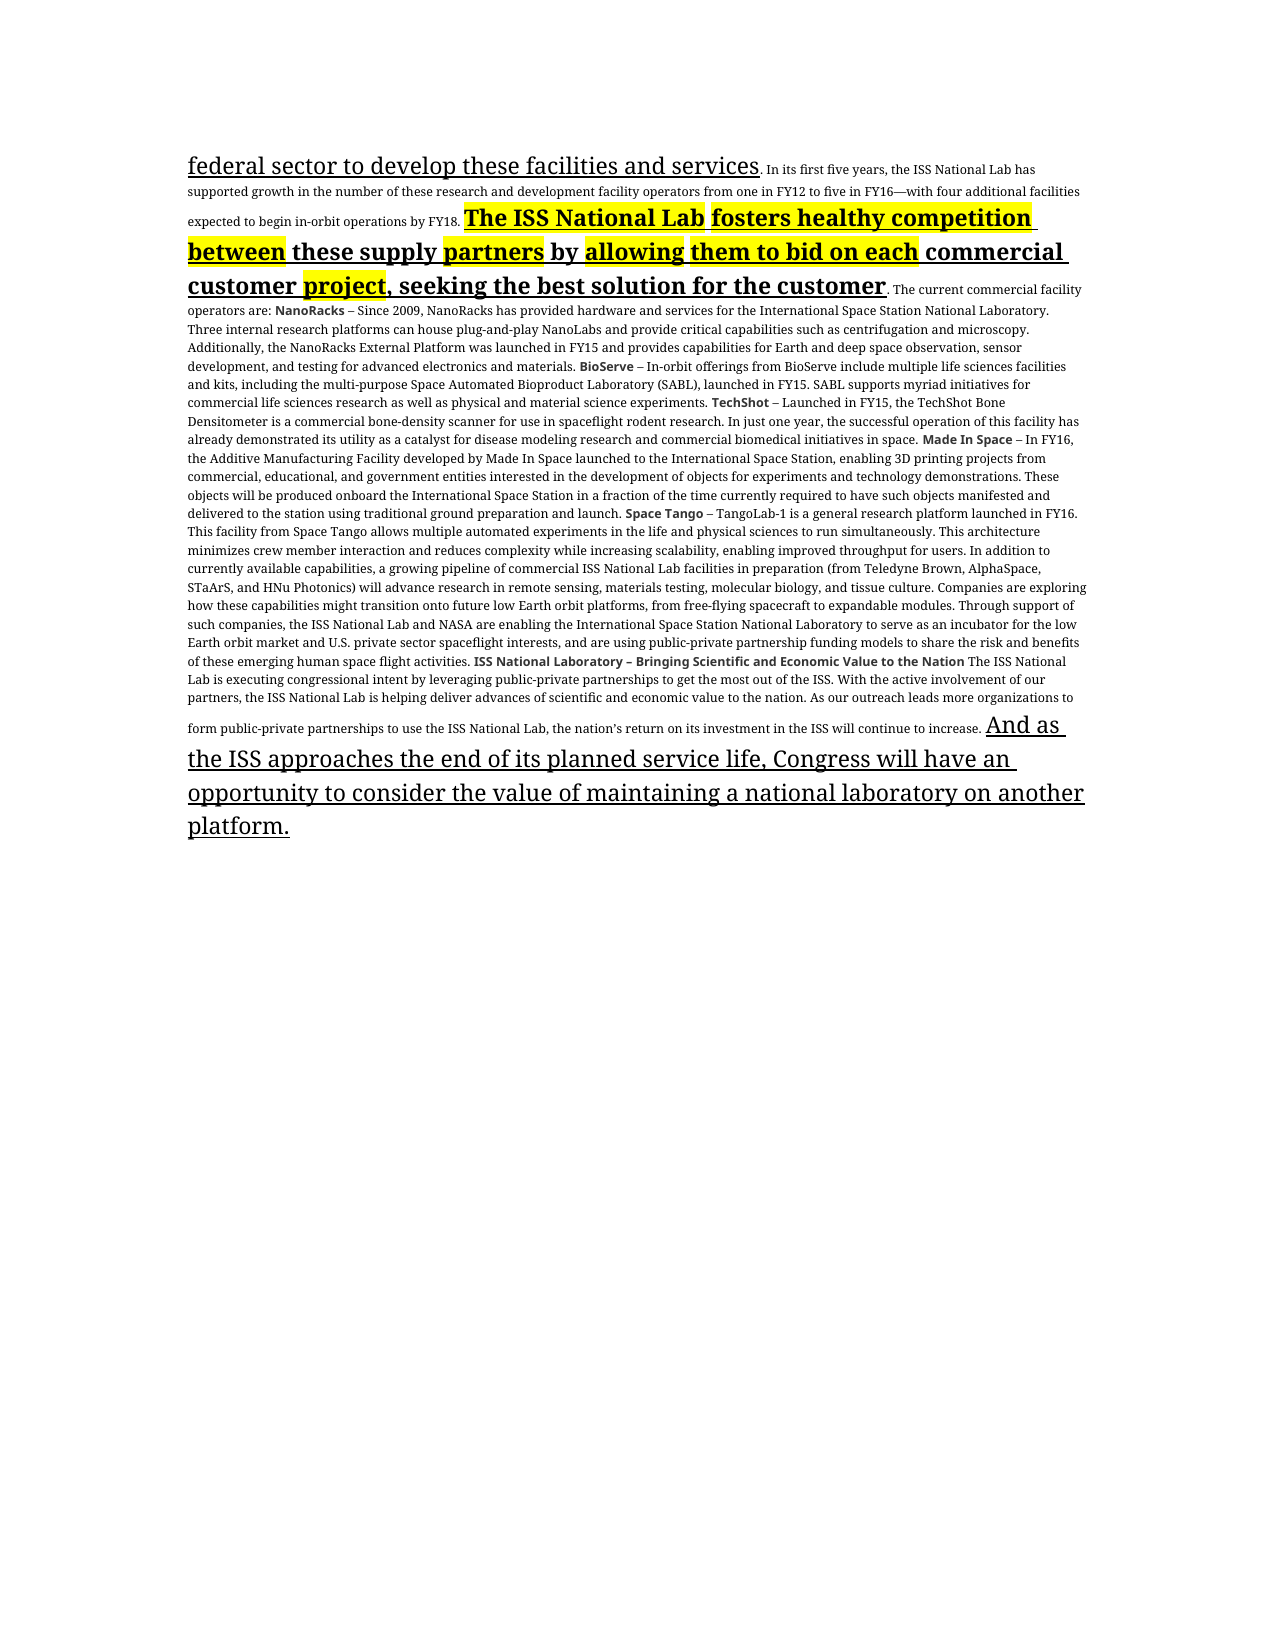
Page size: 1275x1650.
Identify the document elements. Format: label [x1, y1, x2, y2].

text [187, 150, 1087, 842]
